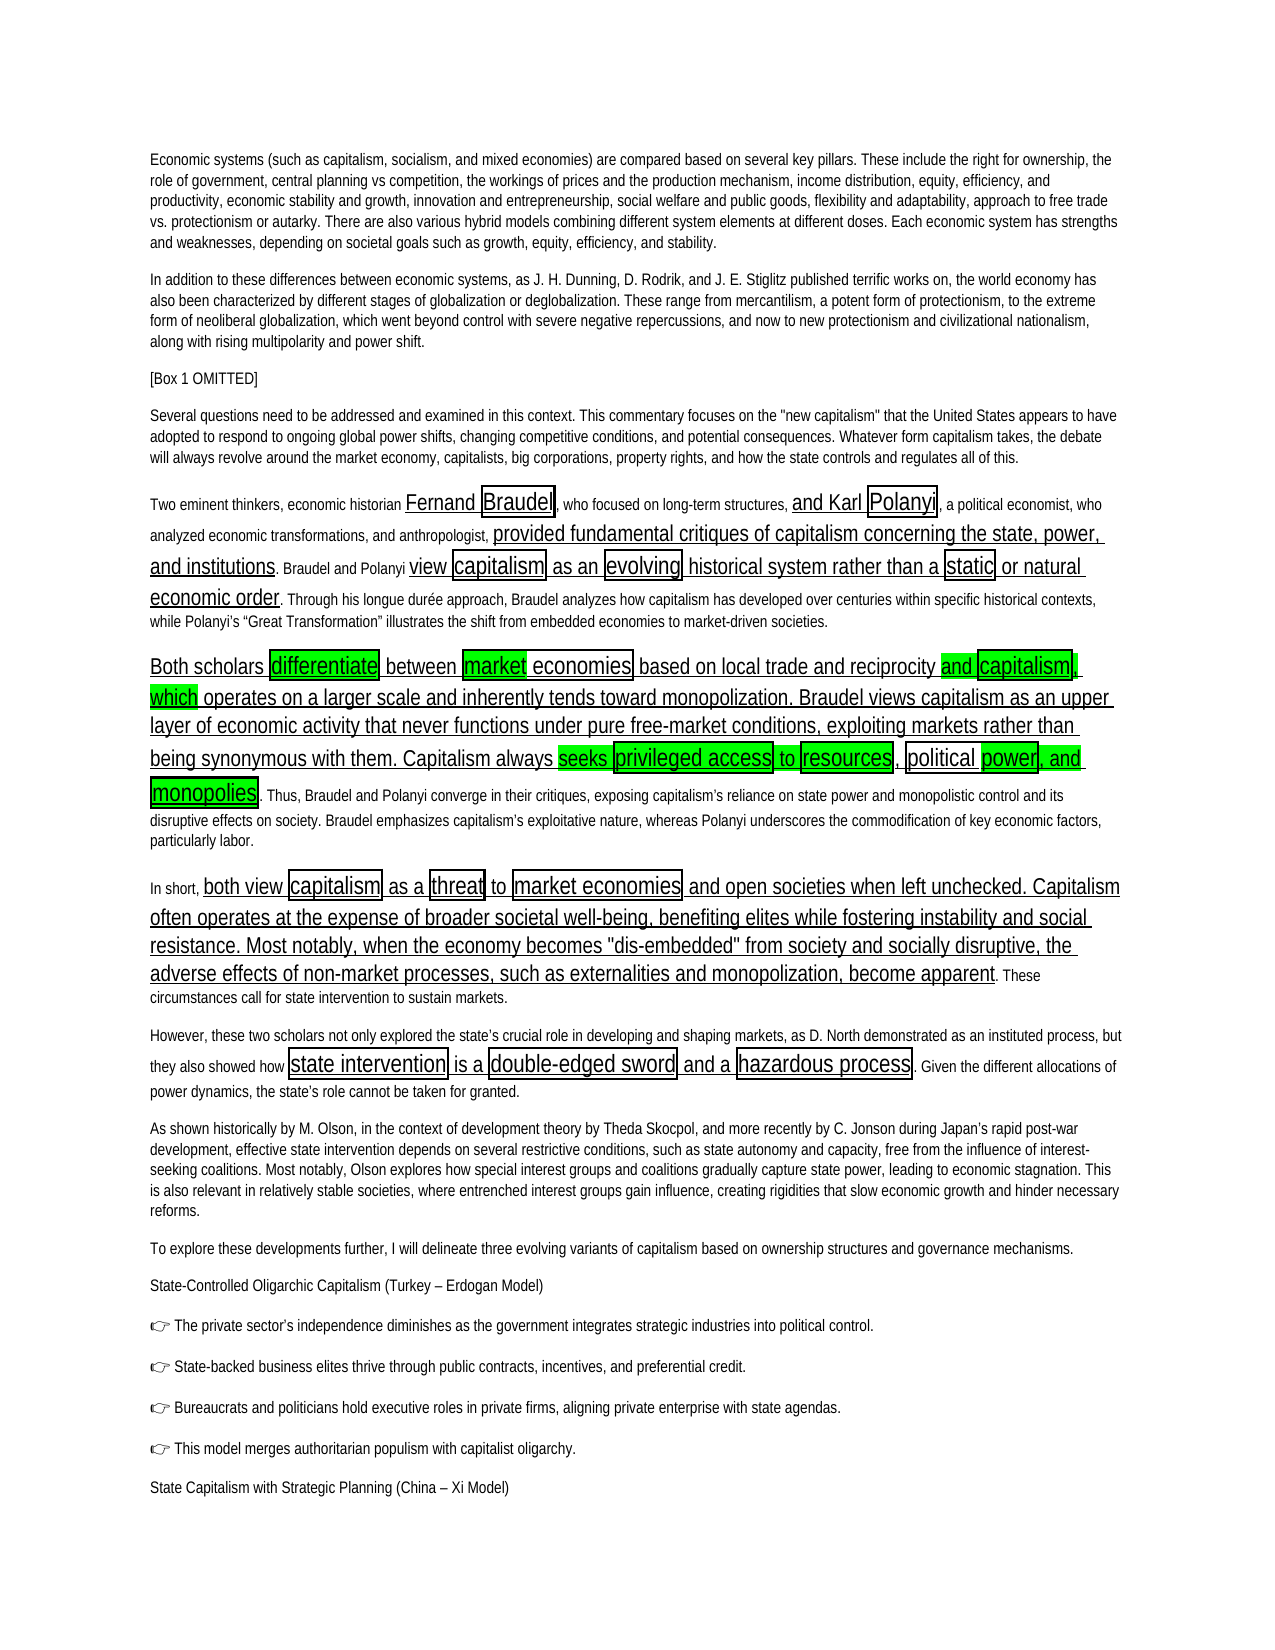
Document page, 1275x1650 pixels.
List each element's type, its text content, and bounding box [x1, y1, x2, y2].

text Several questions need to be addressed and examined in this context. This commentary focuses on the "new capitalism" that the United States appears to have adopted to respond to ongoing global power shifts, changing competitive conditions, and potential consequences. Whatever form capitalism takes, the debate will always revolve around the market economy, capitalists, big corporations, property rights, and how the state controls and regulates all of this. [150, 406, 1125, 467]
text To explore these developments further, I will delineate three evolving variants of capitalism based on ownership structures and governance mechanisms. [150, 1238, 1125, 1258]
text In short, both view capitalism as a threat to market economies and open societies when left unchecked. Capitalism often operates at the expense of broader societal well-being, benefiting elites while fostering instability and social resistance. Most notably, when the economy becomes "dis-embedded" from society and socially disruptive, the adverse effects of non-market processes, such as externalities and monopolization, become apparent. These circumstances call for state intervention to sustain markets. [150, 868, 1125, 1007]
text 👉🏿 This model merges authoritarian populism with capitalist oligarchy. [150, 1437, 1125, 1459]
text As shown historically by M. Olson, in the context of development theory by Theda Skocpol, and more recently by C. Jonson during Japan’s rapid post-war development, effective state intervention depends on several restrictive conditions, such as state autonomy and capacity, free from the influence of interest-seeking coalitions. Most notably, Olson explores how special interest groups and coalitions gradually capture state power, leading to economic stagnation. This is also relevant in relatively stable societies, where entrenched interest groups gain influence, creating rigidities that slow economic growth and hinder necessary reforms. [150, 1119, 1125, 1220]
text State-Controlled Oligarchic Capitalism (Turkey – Erdogan Model) [150, 1276, 1125, 1295]
text Two eminent thinkers, economic historian Fernand Braudel, who focused on long-term structures, and Karl Polanyi, a political economist, who analyzed economic transformations, and anthropologist, provided fundamental critiques of capitalism concerning the state, power, and institutions. Braudel and Polanyi view capitalism as an evolving historical system rather than a static or natural economic order. Through his longue durée approach, Braudel analyzes how capitalism has developed over centuries within specific historical contexts, while Polanyi’s “Great Transformation” illustrates the shift from embedded economies to market-driven societies. [150, 485, 1125, 631]
text 👉🏿 Bureaucrats and politicians hold executive roles in private firms, aligning private enterprise with state agendas. [150, 1395, 1125, 1418]
text 👉🏿 The private sector’s independence diminishes as the government integrates strategic industries into political control. [150, 1313, 1125, 1336]
text Economic systems (such as capitalism, socialism, and mixed economies) are compared based on several key pillars. These include the right for ownership, the role of government, central planning vs competition, the workings of prices and the production mechanism, income distribution, equity, efficiency, and productivity, economic stability and growth, innovation and entrepreneurship, social welfare and public goods, flexibility and adaptability, approach to free trade vs. protectionism or autarky. There are also various hybrid models combining different system elements at different doses. Each economic system has strengths and weaknesses, depending on societal goals such as growth, equity, efficiency, and stability. [150, 150, 1125, 252]
text 👉🏿 State-backed business elites thrive through public contracts, incentives, and preferential credit. [150, 1354, 1125, 1377]
text However, these two scholars not only explored the state’s crucial role in developing and shaping markets, as D. North demonstrated as an instituted process, but they also showed how state intervention is a double-edged sword and a hazardous process. Given the different allocations of power dynamics, the state’s role cannot be taken for granted. [150, 1025, 1125, 1101]
text Both scholars differentiate between market economies based on local trade and reciprocity and capitalism, which operates on a larger scale and inherently tends toward monopolization. Braudel views capitalism as an upper layer of economic activity that never functions under pure free-market conditions, exploiting markets rather than being synonymous with them. Capitalism always seeks privileged access to resources, political power, and monopolies. Thus, Braudel and Polanyi converge in their critiques, exposing capitalism’s reliance on state power and monopolistic control and its disruptive effects on society. Braudel emphasizes capitalism’s exploitative nature, whereas Polanyi underscores the commodification of key economic factors, particularly labor. [150, 649, 1125, 850]
text [Box 1 OMITTED] [150, 369, 1125, 388]
text State Capitalism with Strategic Planning (China – Xi Model) [150, 1478, 1125, 1497]
text In addition to these differences between economic systems, as J. H. Dunning, D. Rodrik, and J. E. Stiglitz published terrific works on, the world economy has also been characterized by different stages of globalization or deglobalization. These range from mercantilism, a potent form of protectionism, to the extreme form of neoliberal globalization, which went beyond control with severe negative repercussions, and now to new protectionism and civilizational nationalism, along with rising multipolarity and power shift. [150, 270, 1125, 351]
